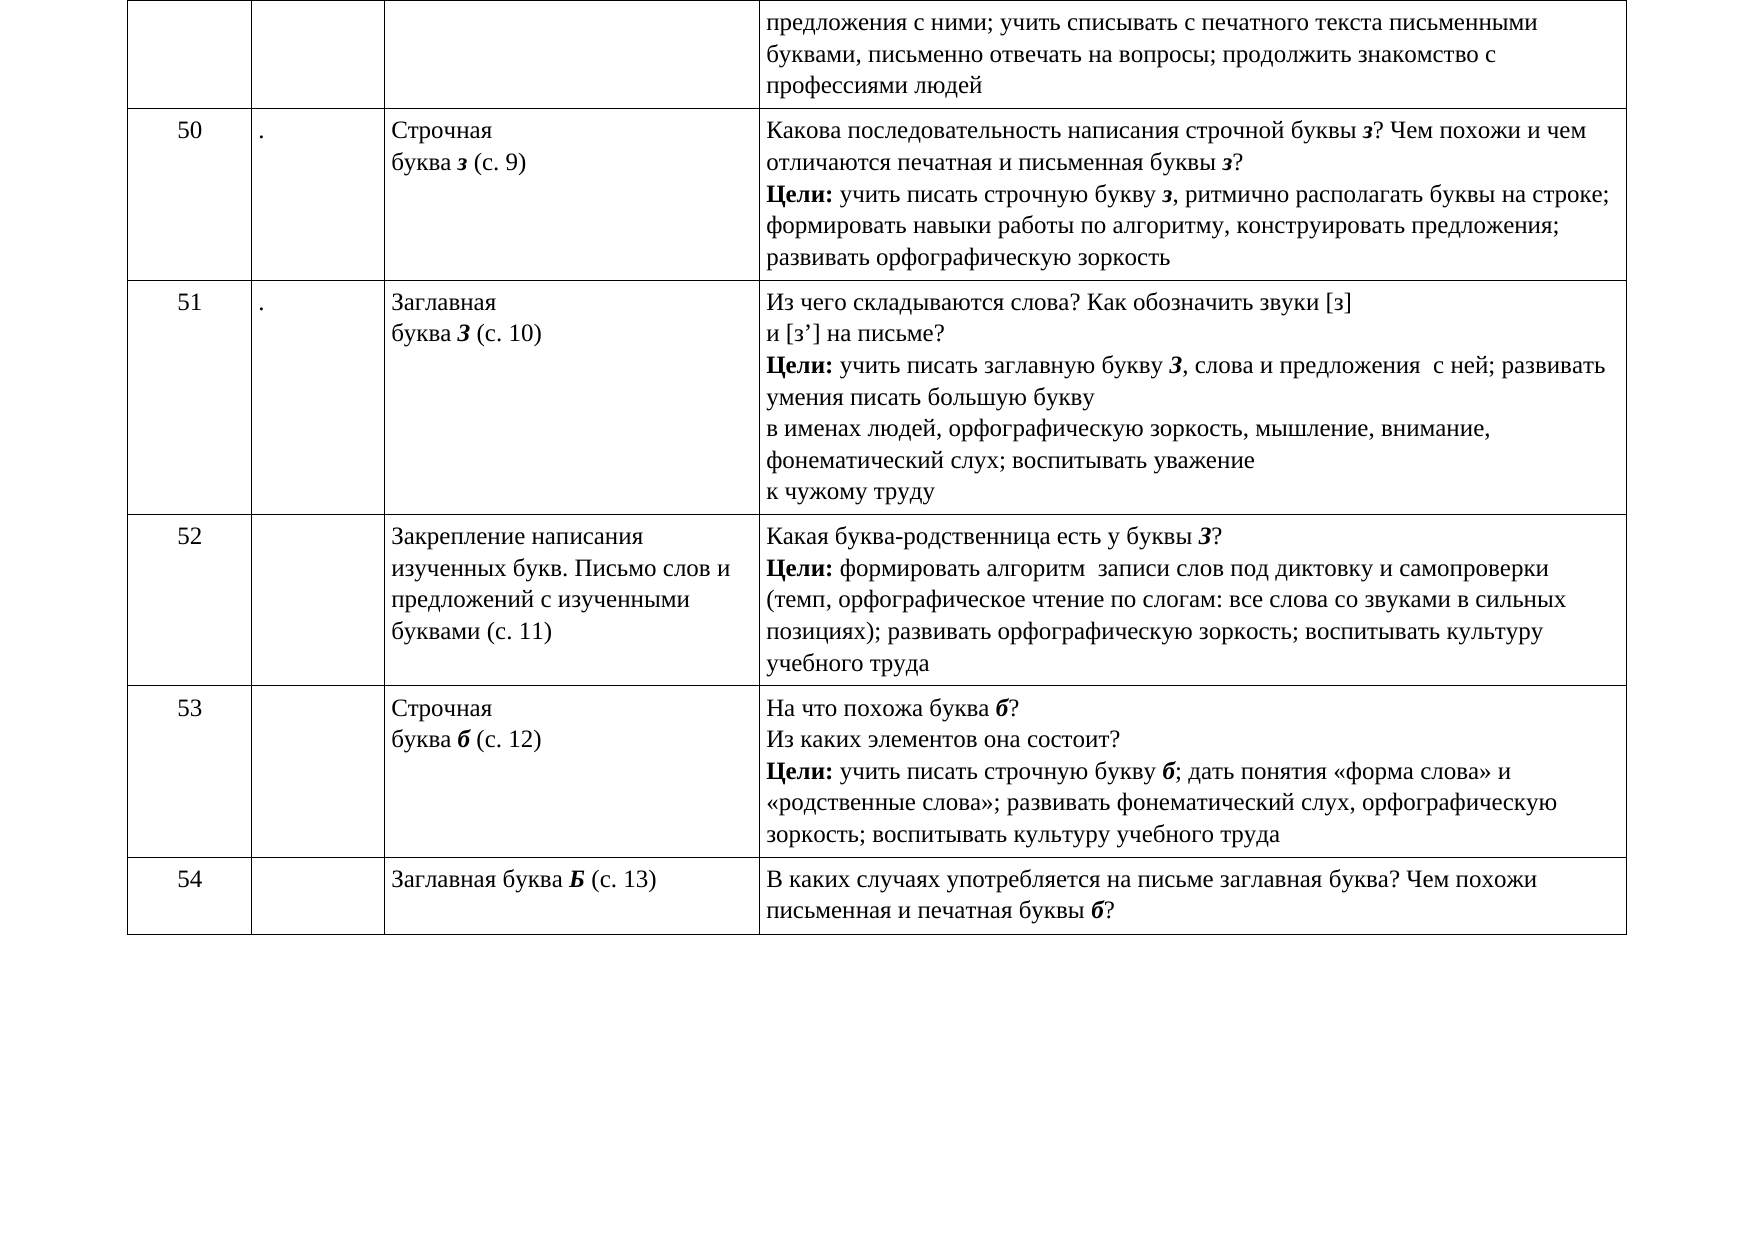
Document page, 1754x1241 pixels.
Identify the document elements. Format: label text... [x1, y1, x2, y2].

table_cell Какова последовательность написания строчной буквы з? Чем похожи и чем отличаются печатная и письменная буквы з? Цели: учить писать строчную букву з, ритмично располагать буквы на строке; формировать навыки работы по алгоритму, конструировать предложения; развивать орфографическую зоркость [760, 109, 1626, 279]
table_cell Закрепление написания изученных букв. Письмо слов и предложений с изученными буквами (с. 11) [385, 515, 759, 685]
table_cell 54 [128, 858, 251, 933]
table_cell На что похожа буква б? Из каких элементов она состоит? Цели: учить писать строчную букву б; дать понятия «форма слова» и «родственные слова»; развивать фонематический слух, орфографическую зоркость; воспитывать культуру учебного труда [760, 686, 1626, 857]
table_cell [252, 1, 384, 108]
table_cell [760, 1, 1626, 108]
table_cell 50 [128, 109, 251, 279]
table_cell Из чего складываются слова? Как обозначить звуки [з] и [з’] на письме? Цели: учить писать заглавную букву З, слова и предложения с ней; развивать умения писать большую букву в именах людей, орфографическую зоркость, мышление, внимание, фонематический слух; воспитывать уважение к чужому труду [760, 281, 1626, 514]
table_cell 52 [128, 515, 251, 685]
table_cell Строчная буква з (с. 9) [385, 109, 759, 279]
table_cell 49 [128, 1, 251, 108]
table_cell [252, 858, 384, 933]
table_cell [385, 858, 759, 933]
table_cell [252, 515, 384, 685]
table_cell Какая буква-родственница есть у буквы З? Цели: формировать алгоритм записи слов под диктовку и самопроверки (темп, орфографическое чтение по слогам: все слова со звуками в сильных позициях); развивать орфографическую зоркость; воспитывать культуру учебного труда [760, 515, 1626, 685]
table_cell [760, 858, 1626, 933]
table_cell . [252, 281, 384, 514]
table_cell Заглавная буква З (с. 10) [385, 281, 759, 514]
table_cell 51 [128, 281, 251, 514]
table_cell . [252, 109, 384, 279]
table_cell Строчная буква б (с. 12) [385, 686, 759, 857]
table_cell 53 [128, 686, 251, 857]
table_cell [252, 686, 384, 857]
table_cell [385, 1, 759, 108]
